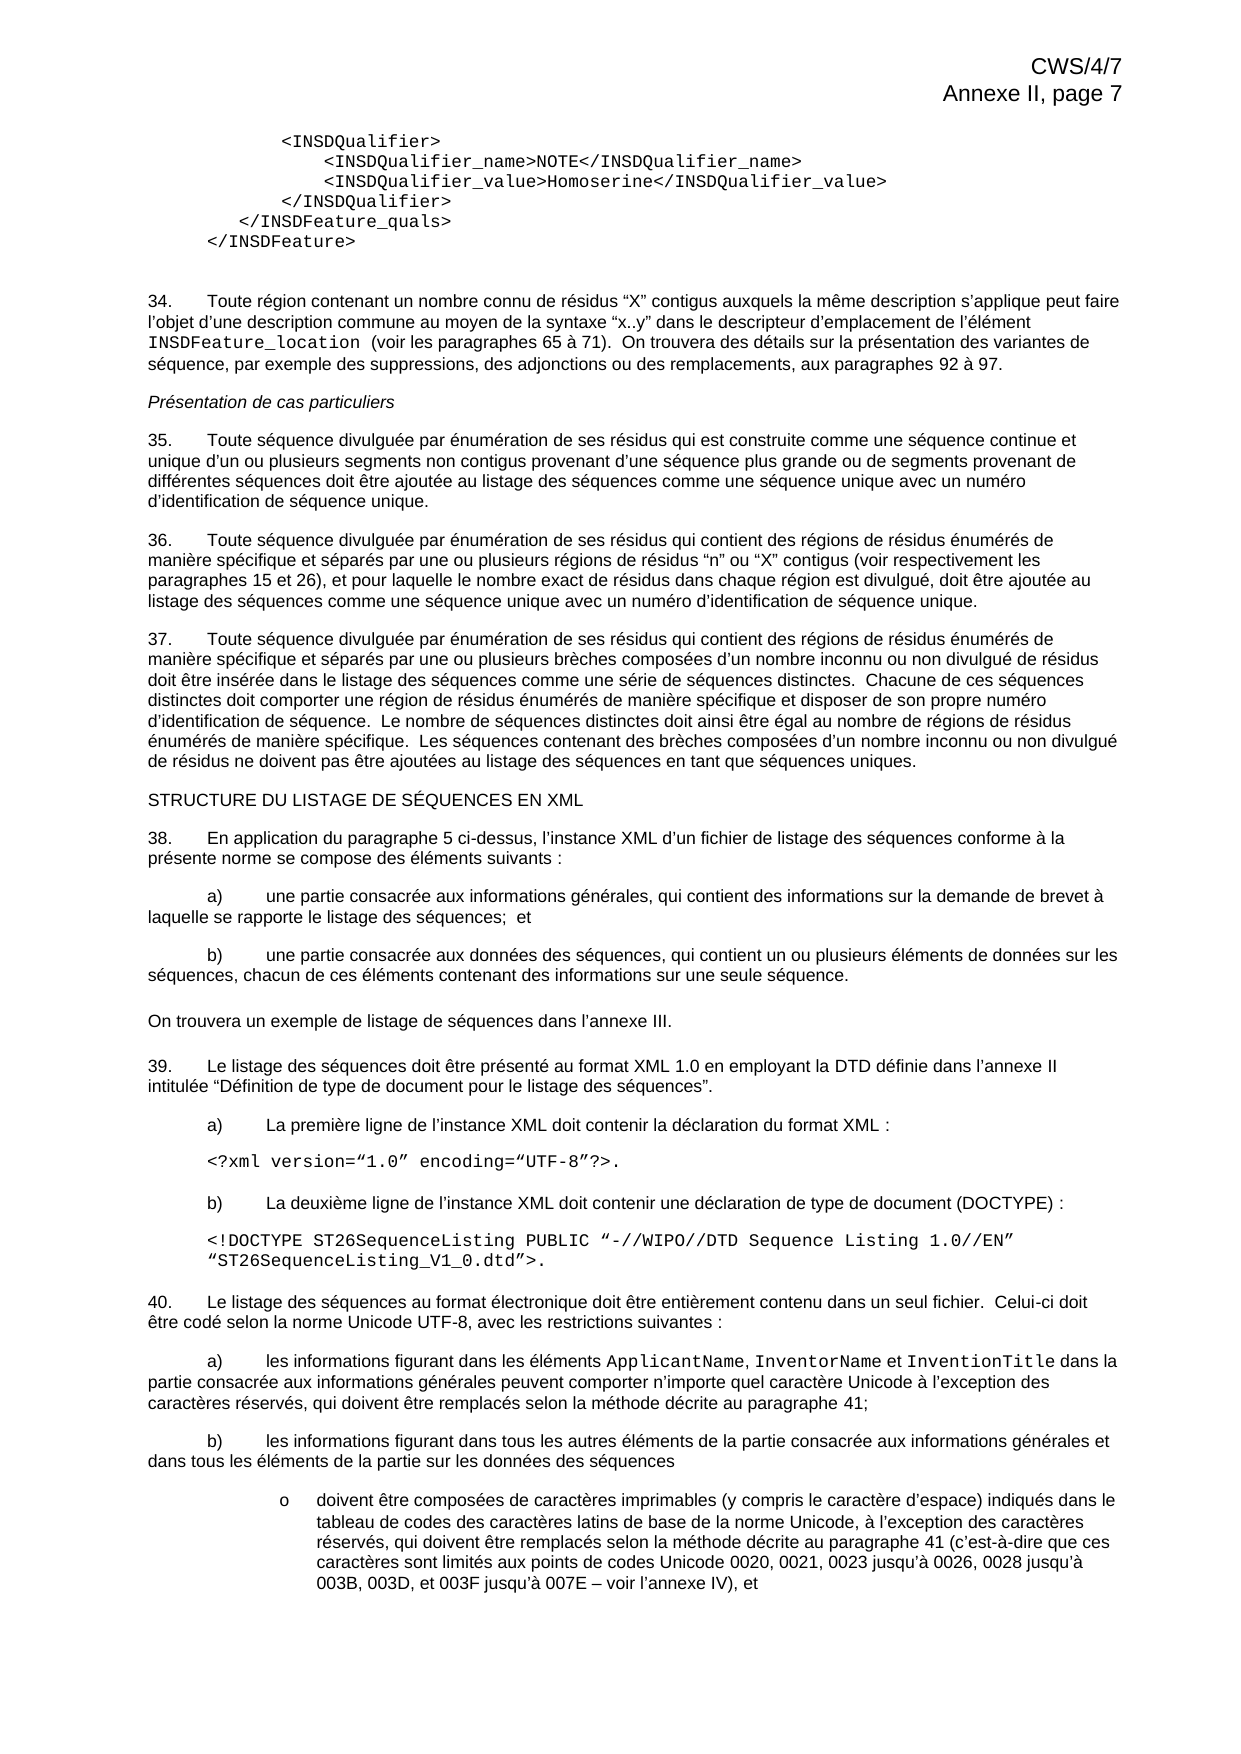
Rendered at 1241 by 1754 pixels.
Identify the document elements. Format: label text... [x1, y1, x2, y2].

text <?xml version=“1.0” encoding=“UTF-8”?>. [207, 1152, 1122, 1173]
list une partie consacrée aux informations générales, qui contient des informations sur la demande de brevet à laquelle se rapporte le listage des séquences; et [148, 886, 1122, 927]
list Toute séquence divulguée par énumération de ses résidus qui est construite comme une séquence continue et unique d’un ou plusieurs segments non contigus provenant d’une séquence plus grande ou de segments provenant de différentes séquences doit être ajoutée au listage des séquences comme une séquence unique avec un numéro d’identification de séquence unique. [148, 430, 1122, 512]
list La première ligne de l’instance XML doit contenir la déclaration du format XML : [148, 1114, 1122, 1135]
list Toute séquence divulguée par énumération de ses résidus qui contient des régions de résidus énumérés de manière spécifique et séparés par une ou plusieurs brèches composées d’un nombre inconnu ou non divulgué de résidus doit être insérée dans le listage des séquences comme une série de séquences distinctes. Chacune de ces séquences distinctes doit comporter une région de résidus énumérés de manière spécifique et disposer de son propre numéro d’identification de séquence. Le nombre de séquences distinctes doit ainsi être égal au nombre de régions de résidus énumérés de manière spécifique. Les séquences contenant des brèches composées d’un nombre inconnu ou non divulgué de résidus ne doivent pas être ajoutées au listage des séquences en tant que séquences uniques. [148, 629, 1122, 772]
list Le listage des séquences au format électronique doit être entièrement contenu dans un seul fichier. Celui-ci doit être codé selon la norme Unicode UTF-8, avec les restrictions suivantes : [148, 1292, 1122, 1333]
subtitle Présentation de cas particuliers [148, 392, 1122, 412]
list doivent être composées de caractères imprimables (y compris le caractère d’espace) indiqués dans le tableau de codes des caractères latins de base de la norme Unicode, à l’exception des caractères réservés, qui doivent être remplacés selon la méthode décrite au paragraphe 41 (c’est-à-dire que ces caractères sont limités aux points de codes Unicode 0020, 0021, 0023 jusqu’à 0026, 0028 jusqu’à 003B, 003D, et 003F jusqu’à 007E – voir l’annexe IV), et [279, 1489, 1122, 1593]
text </INSDQualifier> [207, 192, 1122, 213]
list Toute séquence divulguée par énumération de ses résidus qui contient des régions de résidus énumérés de manière spécifique et séparés par une ou plusieurs régions de résidus “n” ou “X” contigus (voir respectivement les paragraphes 15 et 26), et pour laquelle le nombre exact de résidus dans chaque région est divulgué, doit être ajoutée au listage des séquences comme une séquence unique avec un numéro d’identification de séquence unique. [148, 529, 1122, 611]
list les informations figurant dans les éléments ApplicantName, InventorName et InventionTitle dans la partie consacrée aux informations générales peuvent comporter n’importe quel caractère Unicode à l’exception des caractères réservés, qui doivent être remplacés selon la méthode décrite au paragraphe 41; [148, 1350, 1122, 1413]
list La deuxième ligne de l’instance XML doit contenir une déclaration de type de document (DOCTYPE) : [148, 1193, 1122, 1213]
text <INSDQualifier_value>Homoserine</INSDQualifier_value> [207, 172, 1122, 192]
list Toute région contenant un nombre connu de résidus “X” contigus auxquels la même description s’applique peut faire l’objet d’une description commune au moyen de la syntaxe “x..y” dans le descripteur d’emplacement de l’élément INSDFeature_location (voir les paragraphes 65 à 71). On trouvera des détails sur la présentation des variantes de séquence, par exemple des suppressions, des adjonctions ou des remplacements, aux paragraphes 92 à 97. [148, 291, 1122, 374]
list Le listage des séquences doit être présenté au format XML 1.0 en employant la DTD définie dans l’annexe II intitulée “Définition de type de document pour le listage des séquences”. [148, 1056, 1122, 1097]
list les informations figurant dans tous les autres éléments de la partie consacrée aux informations générales et dans tous les éléments de la partie sur les données des séquences [148, 1431, 1122, 1472]
subtitle STRUCTURE DU LISTAGE DE SÉQUENCES EN XML [148, 789, 1122, 810]
text <INSDQualifier_name>NOTE</INSDQualifier_name> [207, 152, 1122, 172]
text <!DOCTYPE ST26SequenceListing PUBLIC “-//WIPO//DTD Sequence Listing 1.0//EN” “ST26SequenceListing_V1_0.dtd”>. [207, 1231, 1122, 1271]
list En application du paragraphe 5 ci-dessus, l’instance XML d’un fichier de listage des séquences conforme à la présente norme se compose des éléments suivants : [148, 827, 1122, 868]
text </INSDFeature> [207, 233, 1122, 253]
text <INSDQualifier> [207, 132, 1122, 152]
list On trouvera un exemple de listage de séquences dans l’annexe III. [148, 1010, 1122, 1031]
text </INSDFeature_quals> [207, 213, 1122, 233]
list une partie consacrée aux données des séquences, qui contient un ou plusieurs éléments de données sur les séquences, chacun de ces éléments contenant des informations sur une seule séquence. [148, 944, 1122, 985]
